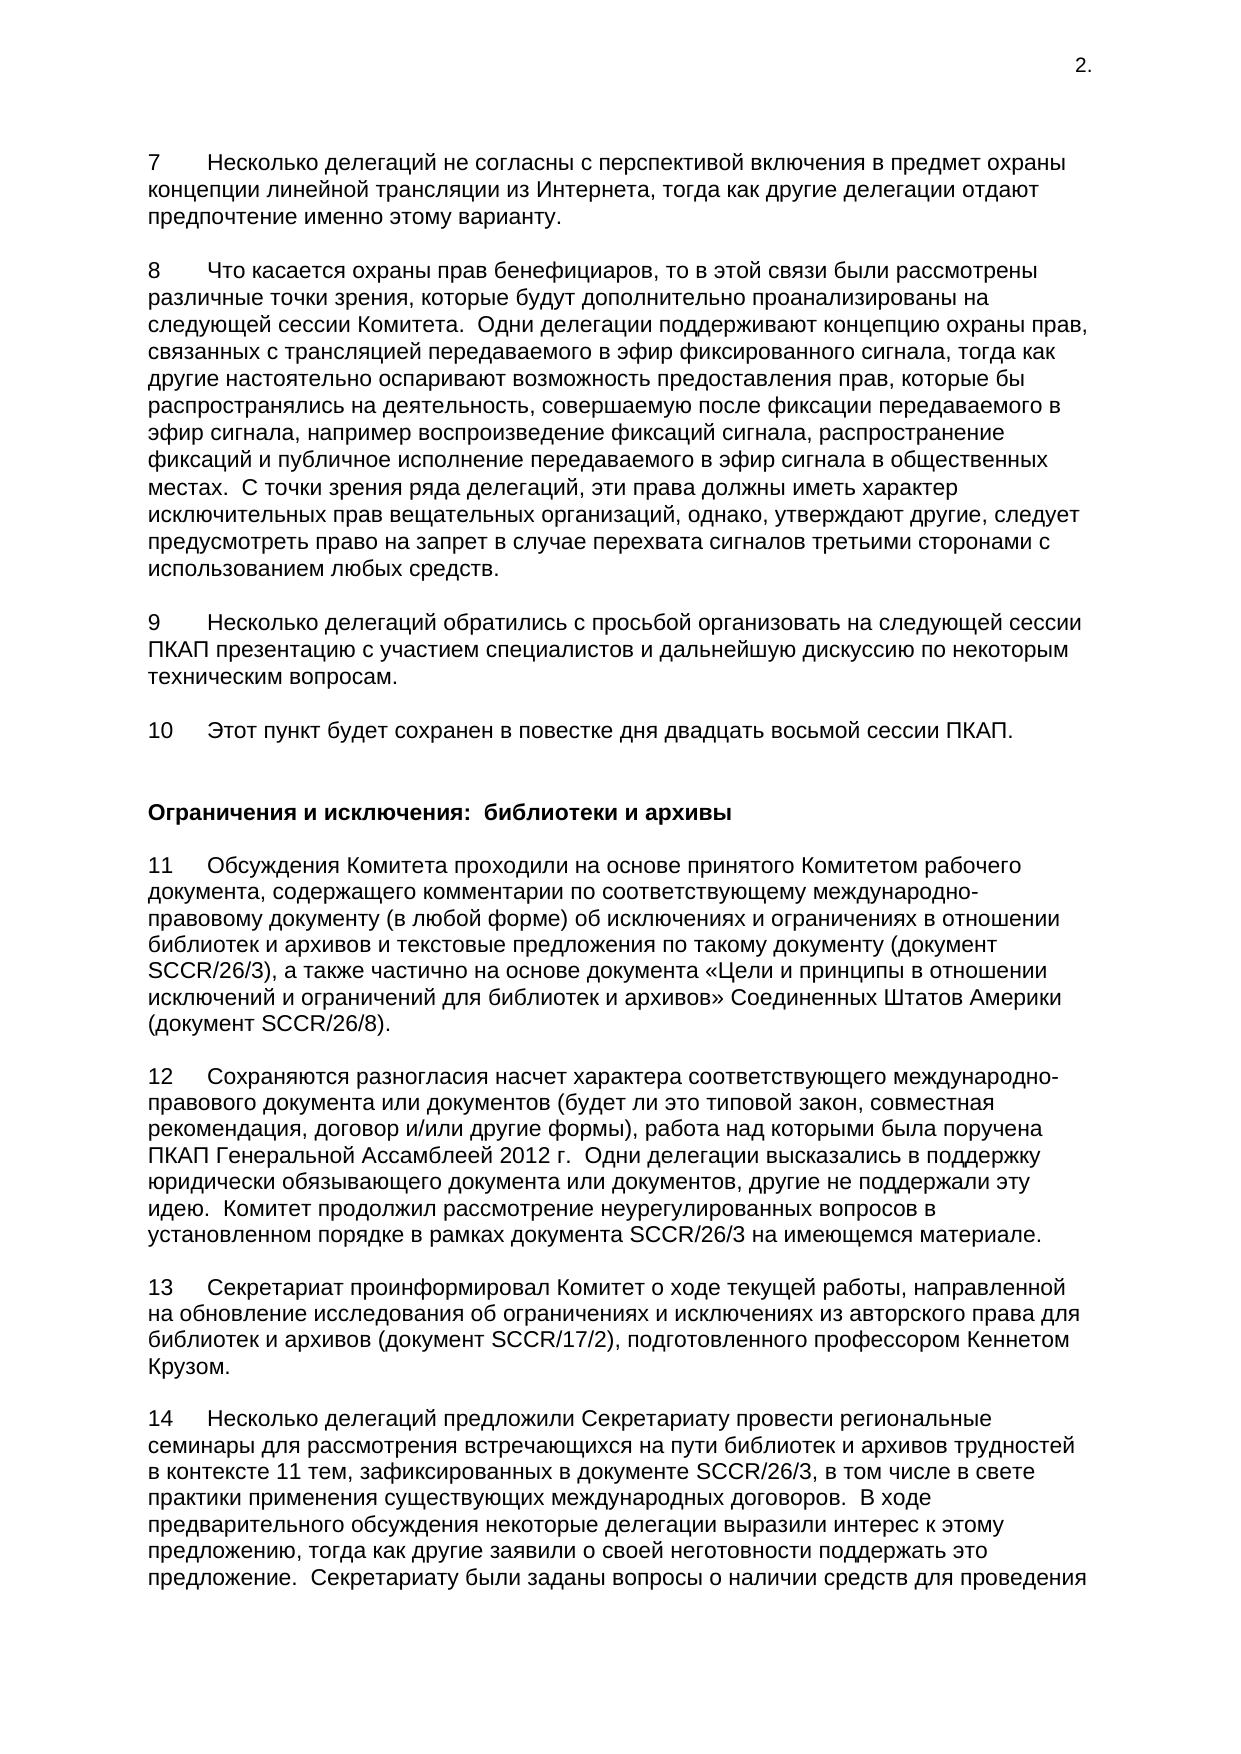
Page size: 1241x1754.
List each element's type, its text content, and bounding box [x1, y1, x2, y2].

text Ограничения и исключения: библиотеки и архивы [148, 798, 1092, 825]
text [148, 1405, 1092, 1590]
text Несколько делегаций обратились с просьбой организовать на следующей сессии ПКАП презентацию с участием специалистов и дальнейшую дискуссию по некоторым техническим вопросам. [148, 608, 1092, 689]
text Что касается охраны прав бенефициаров, то в этой связи были рассмотрены различные точки зрения, которые будут дополнительно проанализированы на следующей сессии Комитета. Одни делегации поддерживают концепцию охраны прав, связанных с трансляцией передаваемого в эфир фиксированного сигнала, тогда как другие настоятельно оспаривают возможность предоставления прав, которые бы распространялись на деятельность, совершаемую после фиксации передаваемого в эфир сигнала, например воспроизведение фиксаций сигнала, распространение фиксаций и публичное исполнение передаваемого в эфир сигнала в общественных местах. С точки зрения ряда делегаций, эти права должны иметь характер исключительных прав вещательных организаций, однако, утверждают другие, следует предусмотреть право на запрет в случае перехвата сигналов третьими сторонами с использованием любых средств. [148, 256, 1092, 581]
text Этот пункт будет сохранен в повестке дня двадцать восьмой сессии ПКАП. [148, 716, 1092, 743]
text Секретариат проинформировал Комитет о ходе текущей работы, направленной на обновление исследования об ограничениях и исключениях из авторского права для библиотек и архивов (документ SCCR/17/2), подготовленного профессором Кеннетом Крузом. [148, 1273, 1092, 1379]
text Сохраняются разногласия насчет характера соответствующего международно-правового документа или документов (будет ли это типовой закон, совместная рекомендация, договор и/или другие формы), работа над которыми была поручена ПКАП Генеральной Ассамблеей 2012 г. Одни делегации высказались в поддержку юридически обязывающего документа или документов, другие не поддержали эту идею. Комитет продолжил рассмотрение неурегулированных вопросов в установленном порядке в рамках документа SCCR/26/3 на имеющемся материале. [148, 1063, 1092, 1247]
text Несколько делегаций не согласны с перспективой включения в предмет охраны концепции линейной трансляции из Интернета, тогда как другие делегации отдают предпочтение именно этому варианту. [148, 148, 1092, 229]
text Обсуждения Комитета проходили на основе принятого Комитетом рабочего документа, содержащего комментарии по соответствующему международно-правовому документу (в любой форме) об исключениях и ограничениях в отношении библиотек и архивов и текстовые предложения по такому документу (документ SCCR/26/3), а также частично на основе документа «Цели и принципы в отношении исключений и ограничений для библиотек и архивов» Соединенных Штатов Америки (документ SCCR/26/8). [148, 852, 1092, 1036]
